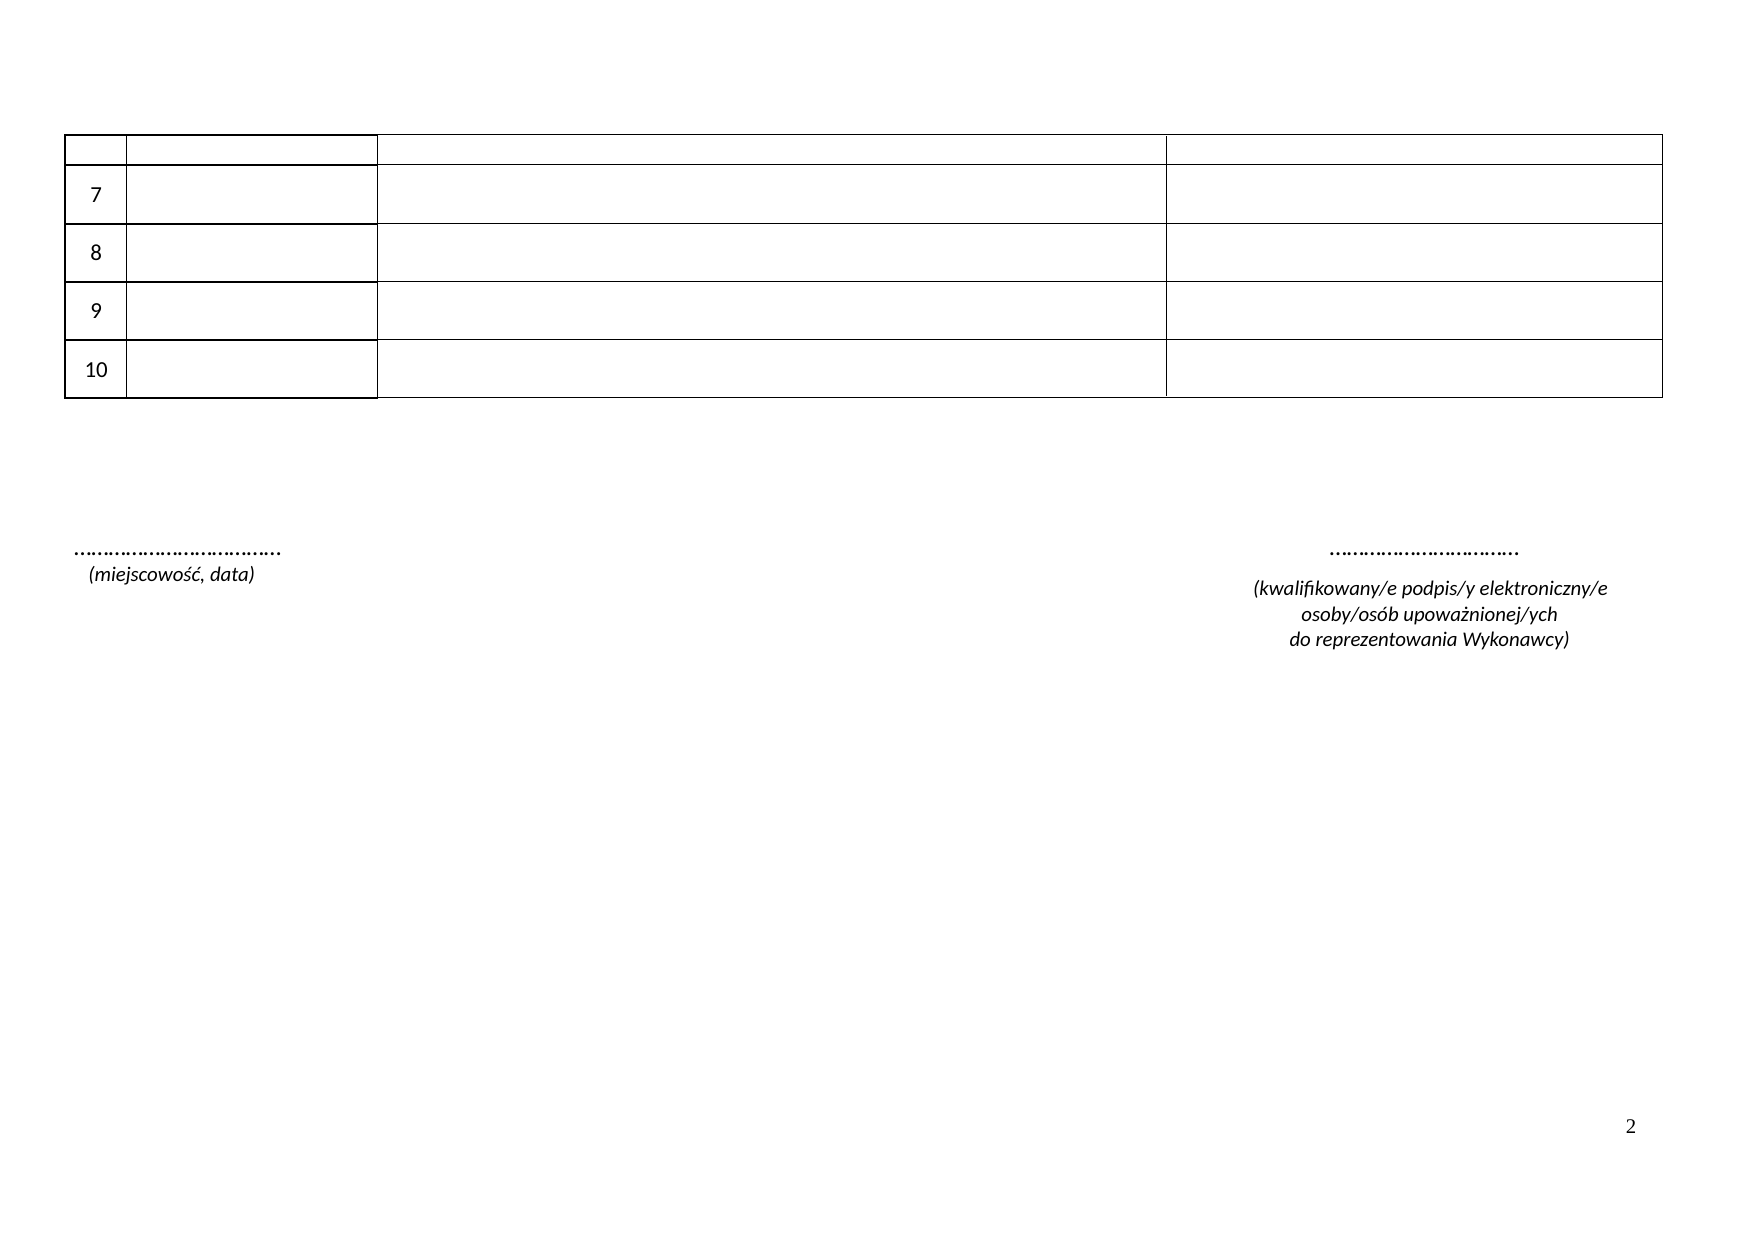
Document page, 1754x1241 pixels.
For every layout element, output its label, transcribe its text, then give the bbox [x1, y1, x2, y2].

table_cell [1167, 165, 1662, 222]
table_cell 10 [66, 341, 126, 397]
text (miejscowość, data) [74, 561, 1636, 587]
table_cell [127, 166, 377, 222]
text ……………………………… …………………………… [74, 531, 1636, 561]
table_cell [1167, 282, 1662, 339]
table_cell 7 [66, 166, 126, 222]
table_cell 9 [66, 283, 126, 339]
table_cell [378, 224, 1166, 281]
table_cell [1166, 135, 1662, 164]
table_cell [378, 135, 1166, 164]
table_cell [127, 283, 377, 339]
table_cell [127, 225, 377, 281]
table_cell [378, 165, 1166, 222]
table_cell [378, 282, 1166, 339]
table_cell [127, 136, 377, 164]
table_cell [1166, 340, 1662, 397]
table_cell [127, 341, 377, 397]
table_cell 6 [66, 136, 126, 164]
table_cell 8 [66, 225, 126, 281]
table_cell [1167, 224, 1662, 281]
table_cell [378, 340, 1166, 397]
